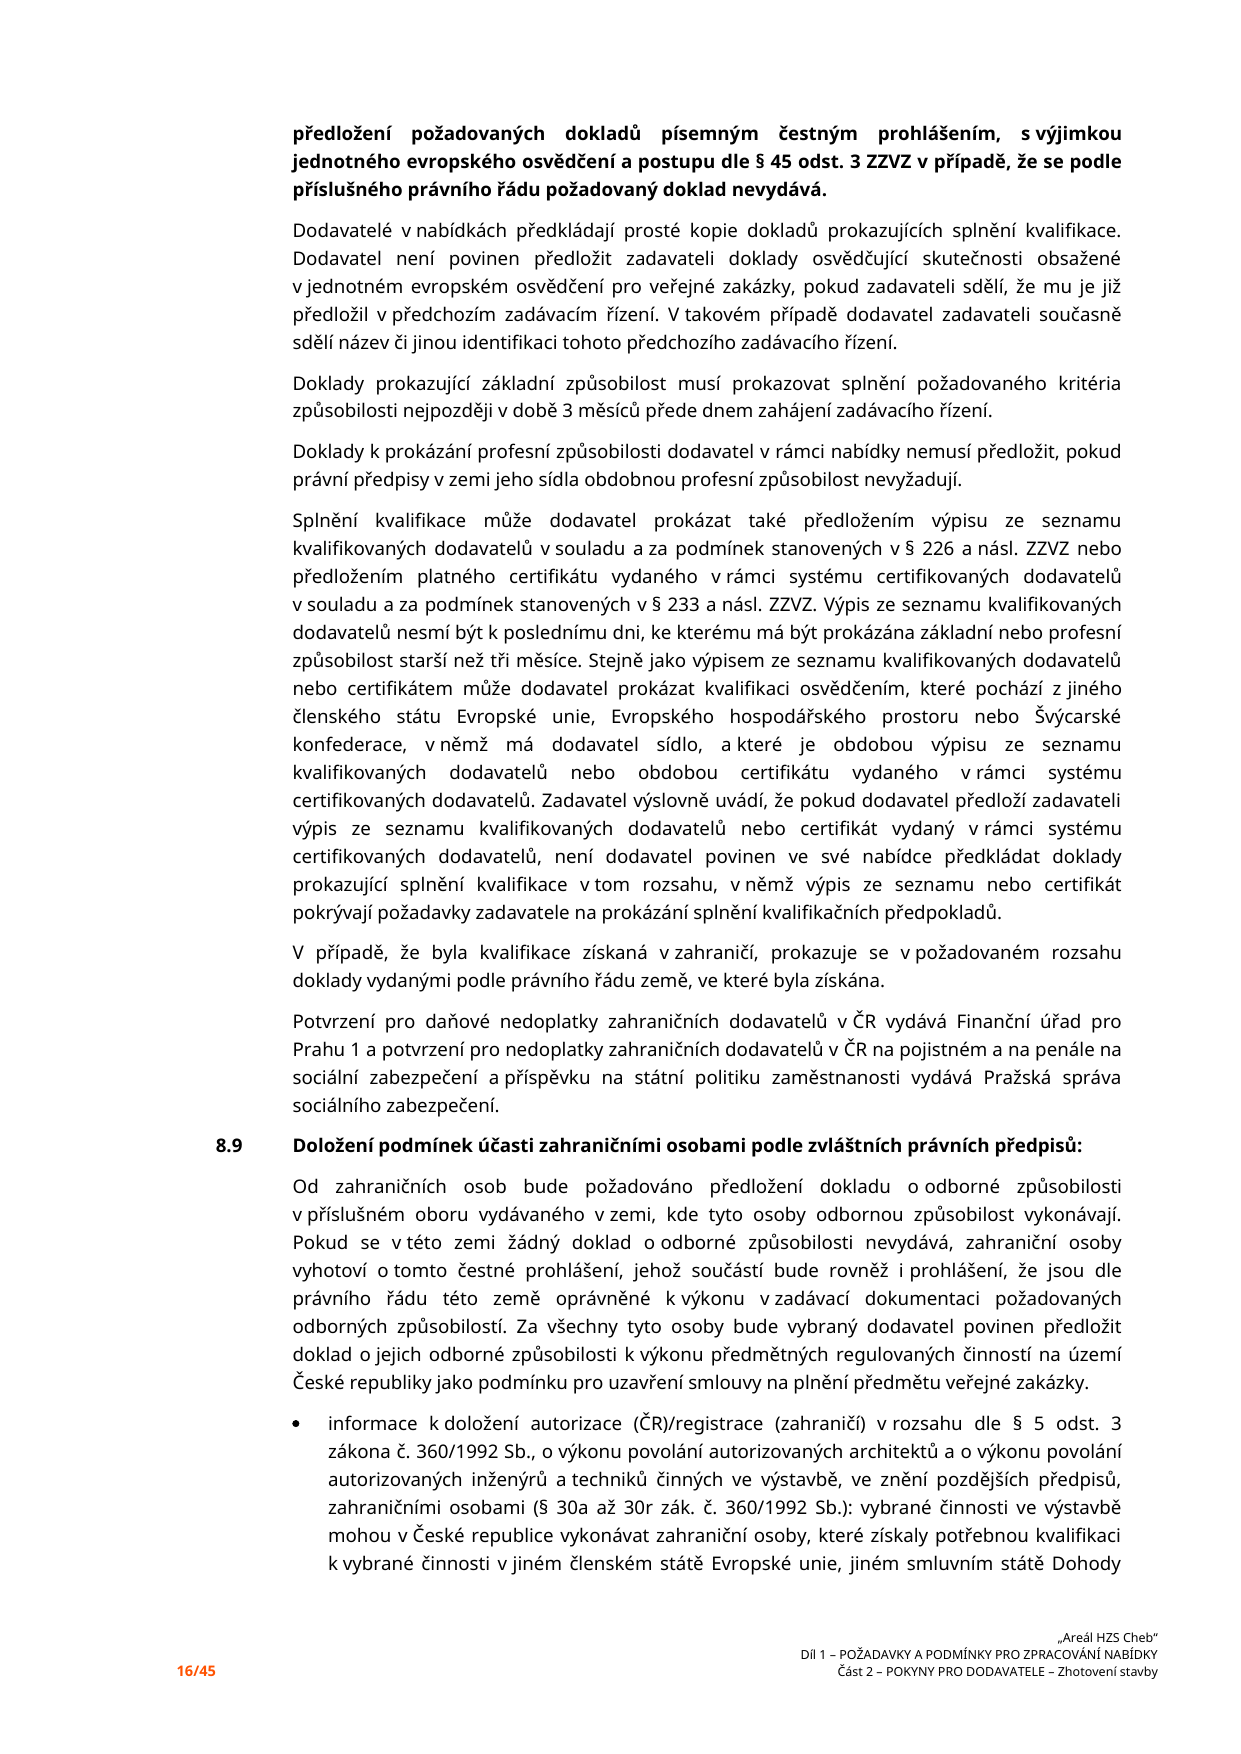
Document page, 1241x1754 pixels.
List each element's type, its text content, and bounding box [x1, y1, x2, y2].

text V případě, že byla kvalifikace získaná v zahraničí, prokazuje se v požadovaném rozsahu doklady vydanými podle právního řádu země, ve které byla získána. [292, 940, 1122, 993]
text Potvrzení pro daňové nedoplatky zahraničních dodavatelů v ČR vydává Finanční úřad pro Prahu 1 a potvrzení pro nedoplatky zahraničních dodavatelů v ČR na pojistném a na penále na sociální zabezpečení a příspěvku na státní politiku zaměstnanosti vydává Pražská správa sociálního zabezpečení. [292, 1008, 1122, 1118]
text Od zahraničních osob bude požadováno předložení dokladu o odborné způsobilosti v příslušném oboru vydávaného v zemi, kde tyto osoby odbornou způsobilost vykonávají. Pokud se v této zemi žádný doklad o odborné způsobilosti nevydává, zahraniční osoby vyhotoví o tomto čestné prohlášení, jehož součástí bude rovněž i prohlášení, že jsou dle právního řádu této země oprávněné k výkonu v zadávací dokumentaci požadovaných odborných způsobilostí. Za všechny tyto osoby bude vybraný dodavatel povinen předložit doklad o jejich odborné způsobilosti k výkonu předmětných regulovaných činností na území České republiky jako podmínku pro uzavření smlouvy na plnění předmětu veřejné zakázky. [292, 1173, 1122, 1395]
text Doklady prokazující základní způsobilost musí prokazovat splnění požadovaného kritéria způsobilosti nejpozději v době 3 měsíců přede dnem zahájení zadávacího řízení. [292, 370, 1122, 423]
text Doložení podmínek účasti zahraničními osobami podle zvláštních právních předpisů: [216, 1133, 1122, 1158]
text Splnění kvalifikace může dodavatel prokázat také předložením výpisu ze seznamu kvalifikovaných dodavatelů v souladu a za podmínek stanovených v § 226 a násl. ZZVZ nebo předložením platného certifikátu vydaného v rámci systému certifikovaných dodavatelů v souladu a za podmínek stanovených v § 233 a násl. ZZVZ. Výpis ze seznamu kvalifikovaných dodavatelů nesmí být k poslednímu dni, ke kterému má být prokázána základní nebo profesní způsobilost starší než tři měsíce. Stejně jako výpisem ze seznamu kvalifikovaných dodavatelů nebo certifikátem může dodavatel prokázat kvalifikaci osvědčením, které pochází z jiného členského státu Evropské unie, Evropského hospodářského prostoru nebo Švýcarské konfederace, v němž má dodavatel sídlo, a které je obdobou výpisu ze seznamu kvalifikovaných dodavatelů nebo obdobou certifikátu vydaného v rámci systému certifikovaných dodavatelů. Zadavatel výslovně uvádí, že pokud dodavatel předloží zadavateli výpis ze seznamu kvalifikovaných dodavatelů nebo certifikát vydaný v rámci systému certifikovaných dodavatelů, není dodavatel povinen ve své nabídce předkládat doklady prokazující splnění kvalifikace v tom rozsahu, v němž výpis ze seznamu nebo certifikát pokrývají požadavky zadavatele na prokázání splnění kvalifikačních předpokladů. [292, 507, 1122, 925]
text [292, 1410, 1122, 1576]
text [292, 121, 1122, 202]
text Doklady k prokázání profesní způsobilosti dodavatel v rámci nabídky nemusí předložit, pokud právní předpisy v zemi jeho sídla obdobnou profesní způsobilost nevyžadují. [292, 438, 1122, 492]
text Dodavatelé v nabídkách předkládají prosté kopie dokladů prokazujících splnění kvalifikace. Dodavatel není povinen předložit zadavateli doklady osvědčující skutečnosti obsažené v jednotném evropském osvědčení pro veřejné zakázky, pokud zadavateli sdělí, že mu je již předložil v předchozím zadávacím řízení. V takovém případě dodavatel zadavateli současně sdělí název či jinou identifikaci tohoto předchozího zadávacího řízení. [292, 217, 1122, 355]
